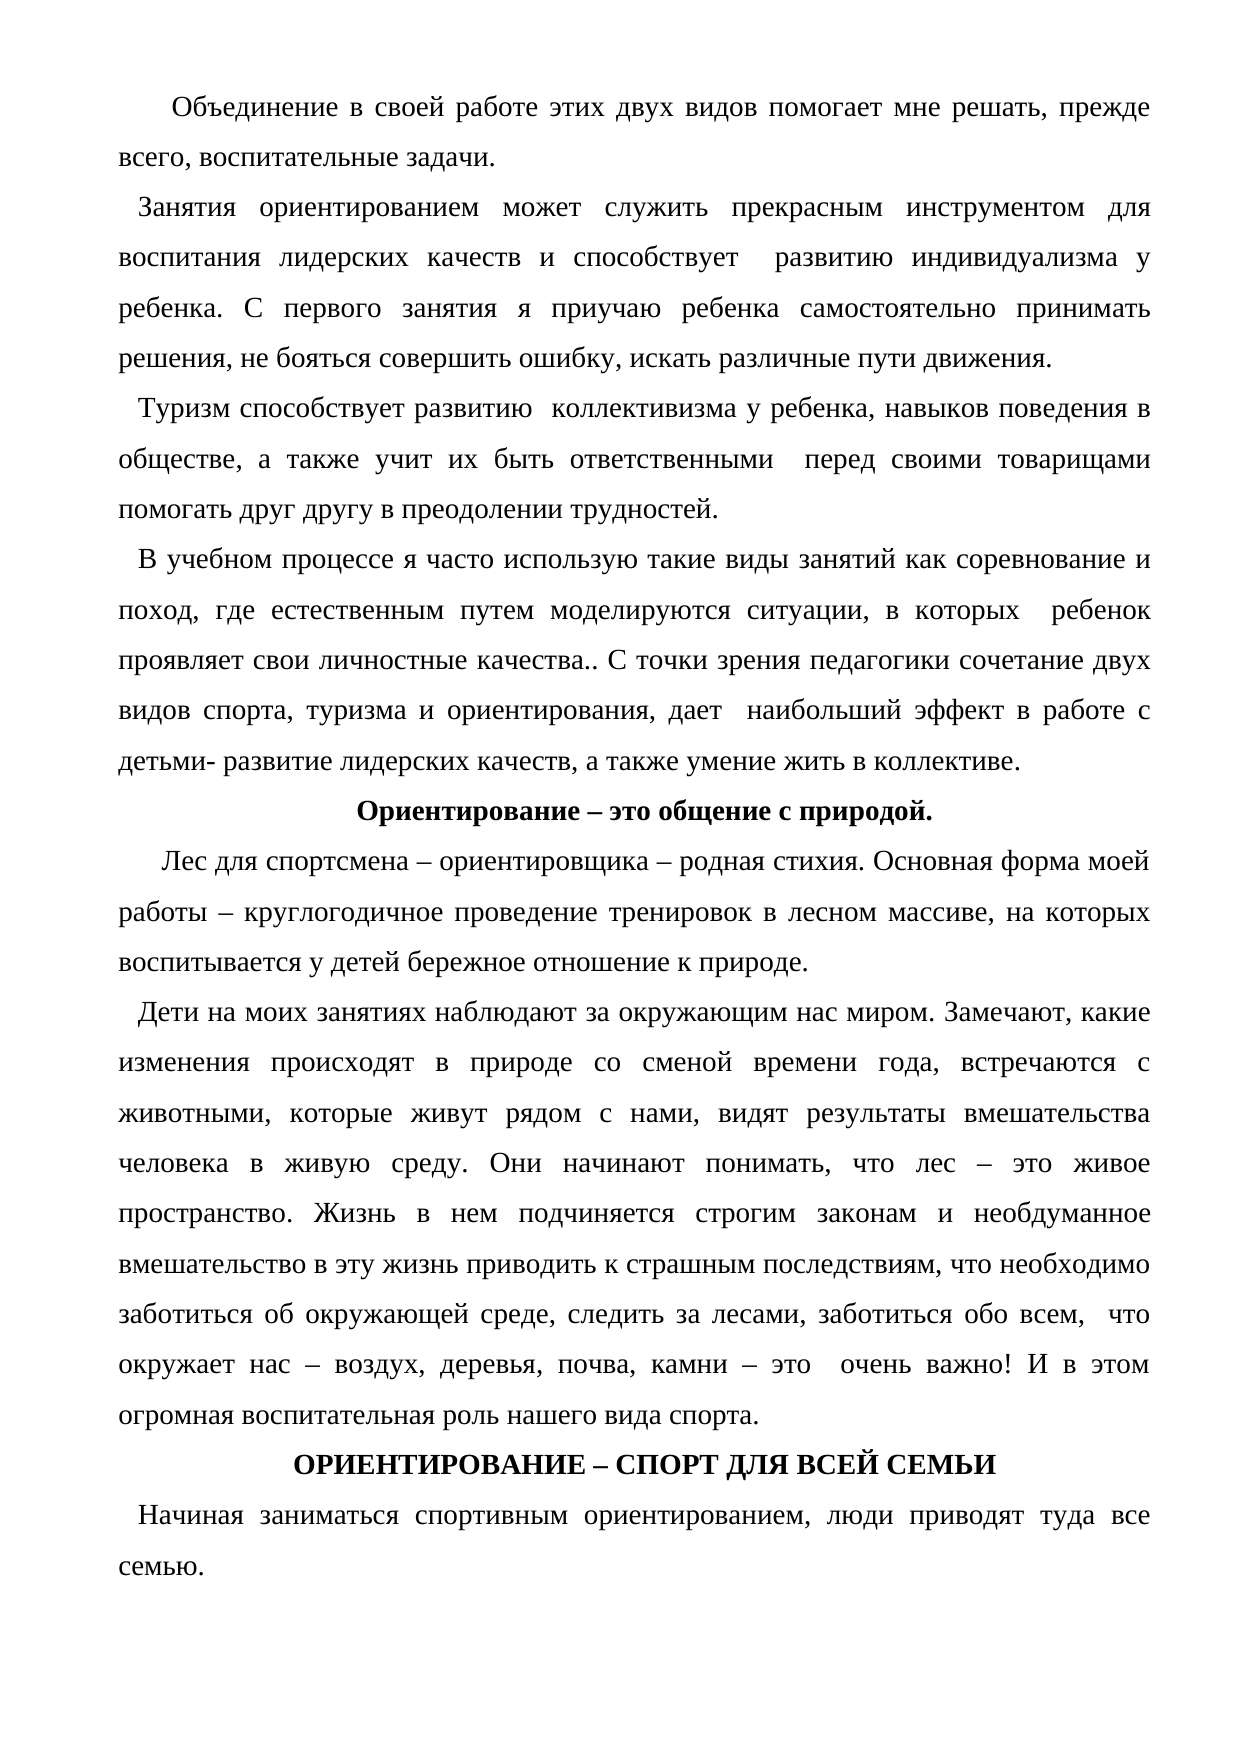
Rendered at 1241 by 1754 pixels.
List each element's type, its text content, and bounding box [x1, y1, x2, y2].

text Занятия ориентированием может служить прекрасным инструментом для воспитания лидерских качеств и способствует развитию индивидуализма у ребенка. С первого занятия я приучаю ребенка самостоятельно принимать решения, не бояться совершить ошибку, искать различные пути движения. [118, 189, 1152, 374]
text Лес для спортсмена – ориентировщика – родная стихия. Основная форма моей работы – круглогодичное проведение тренировок в лесном массиве, на которых воспитывается у детей бережное отношение к природе. [118, 843, 1152, 977]
text В учебном процессе я часто использую такие виды занятий как соревнование и поход, где естественным путем моделируются ситуации, в которых ребенок проявляет свои личностные качества.. С точки зрения педагогики сочетание двух видов спорта, туризма и ориентирования, дает наибольший эффект в работе с детьми- развитие лидерских качеств, а также умение жить в коллективе. [118, 541, 1152, 776]
text Ориентирование – это общение с природой. [118, 793, 1152, 827]
text Туризм способствует развитию коллективизма у ребенка, навыков поведения в обществе, а также учит их быть ответственными перед своими товарищами помогать друг другу в преодолении трудностей. [118, 391, 1152, 525]
text Объединение в своей работе этих двух видов помогает мне решать, прежде всего, воспитательные задачи. [118, 89, 1152, 172]
text ОРИЕНТИРОВАНИЕ – СПОРТ ДЛЯ ВСЕЙ СЕМЬИ [118, 1447, 1152, 1481]
text Дети на моих занятиях наблюдают за окружающим нас миром. Замечают, какие изменения происходят в природе со сменой времени года, встречаются с животными, которые живут рядом с нами, видят результаты вмешательства человека в живую среду. Они начинают понимать, что лес – это живое пространство. Жизнь в нем подчиняется строгим законам и необдуманное вмешательство в эту жизнь приводить к страшным последствиям, что необходимо заботиться об окружающей среде, следить за лесами, заботиться обо всем, что окружает нас – воздух, деревья, почва, камни – это очень важно! И в этом огромная воспитательная роль нашего вида спорта. [118, 994, 1152, 1430]
text Начиная заниматься спортивным ориентированием, люди приводят туда все семью. [118, 1497, 1152, 1581]
